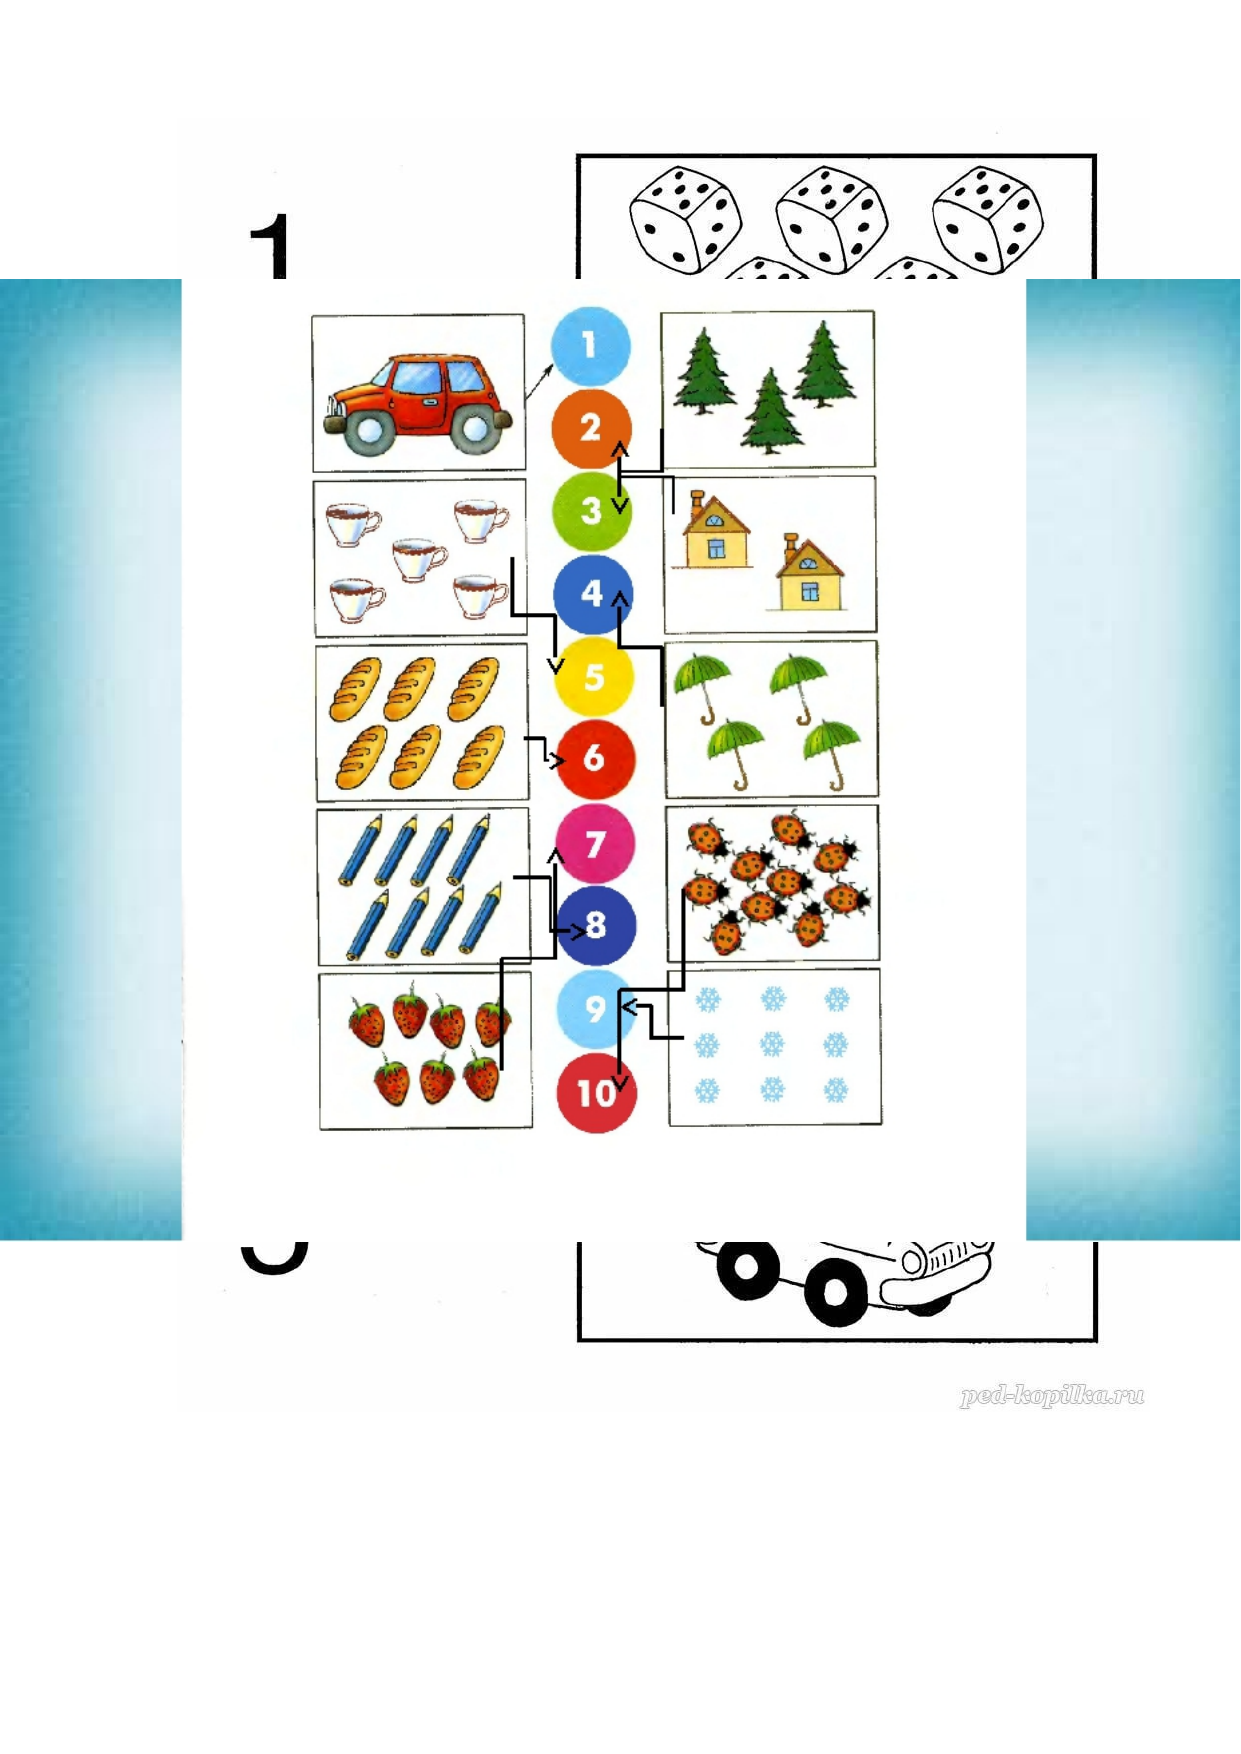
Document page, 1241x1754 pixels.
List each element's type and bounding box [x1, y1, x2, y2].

picture [0, 118, 1241, 1412]
